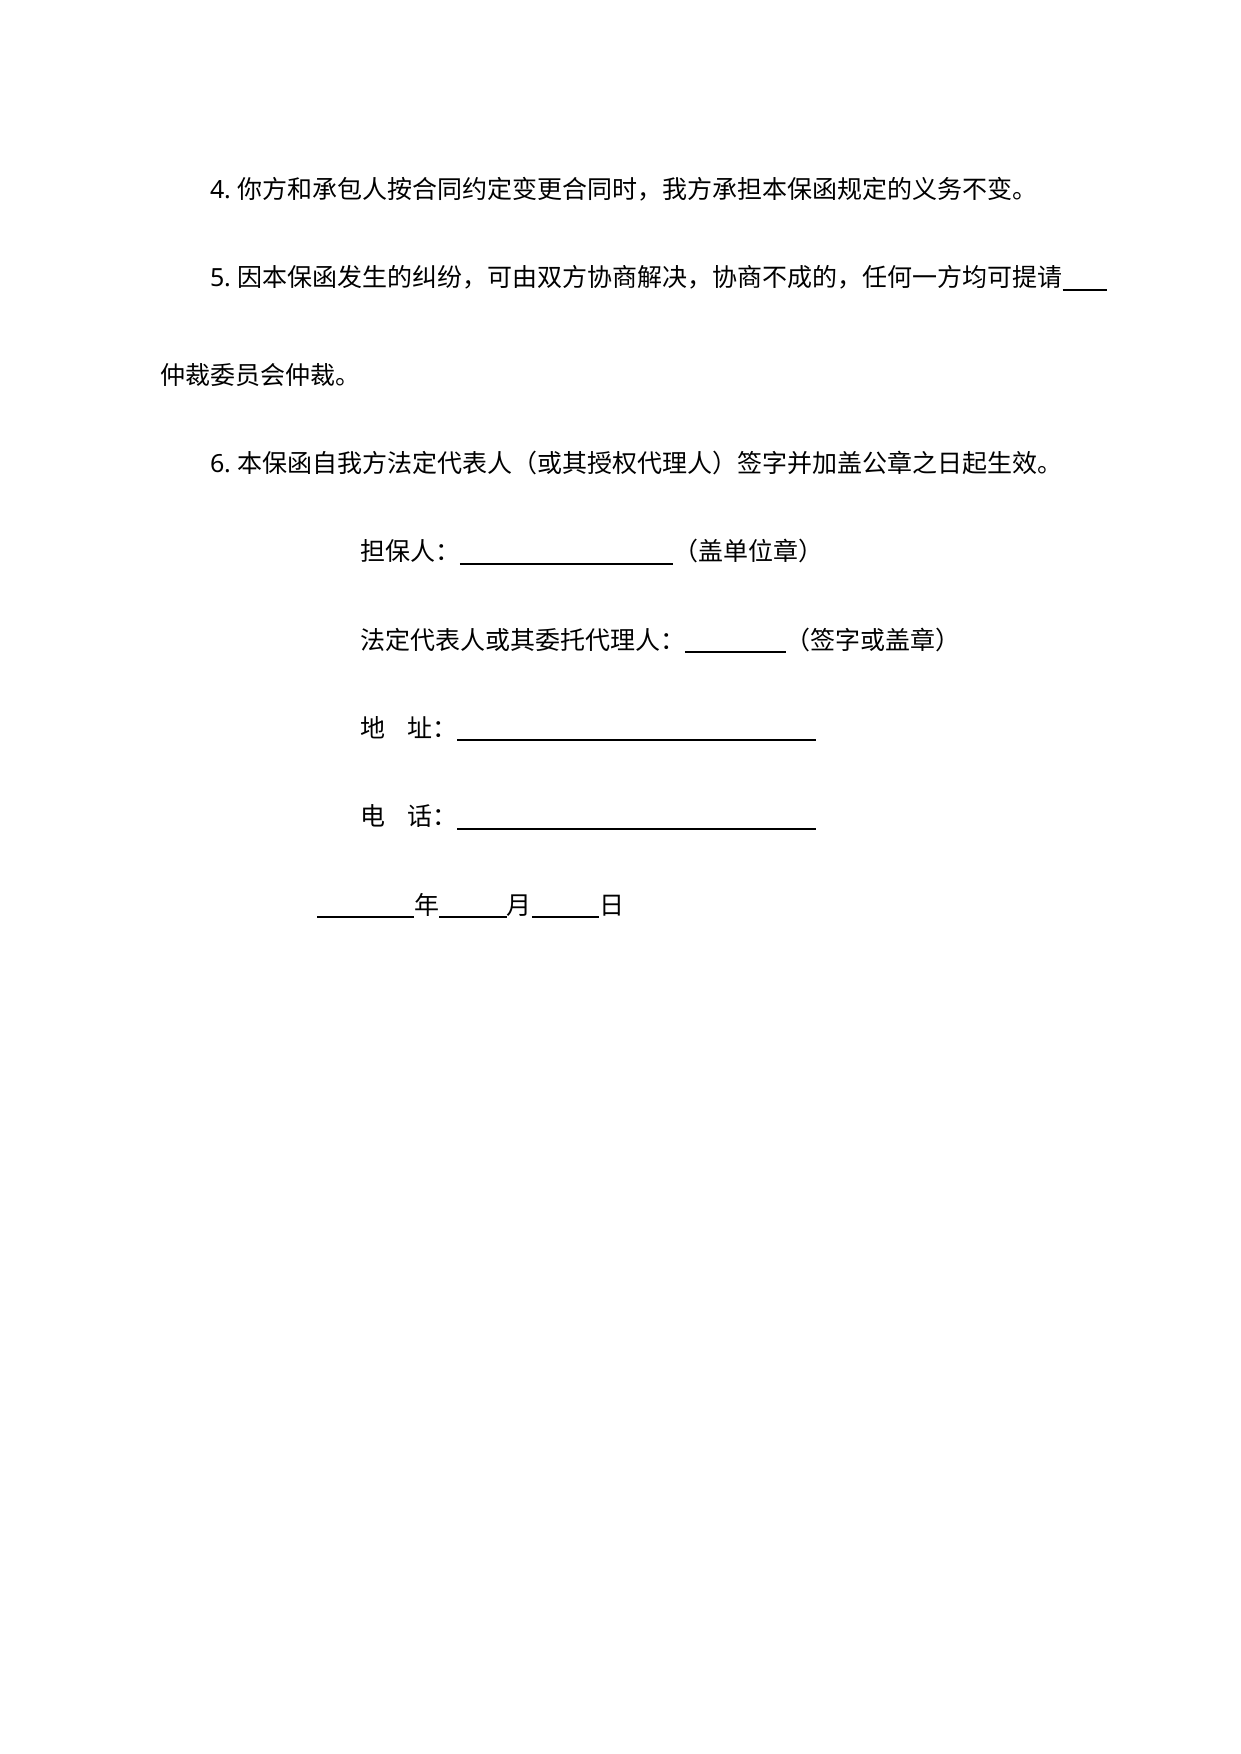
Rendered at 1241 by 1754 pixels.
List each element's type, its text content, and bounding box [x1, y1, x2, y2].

text 地 址： [160, 694, 1110, 759]
text 5. 因本保函发生的纠纷，可由双方协商解决，协商不成的，任何一方均可提请 仲裁委员会仲裁。 [160, 243, 1110, 406]
text 担保人： （盖单位章） [160, 517, 1110, 582]
text 年 月 日 [160, 871, 1110, 936]
text 法定代表人或其委托代理人： （签字或盖章） [160, 606, 1110, 671]
text 4. 你方和承包人按合同约定变更合同时，我方承担本保函规定的义务不变。 [160, 155, 1110, 220]
text 6. 本保函自我方法定代表人（或其授权代理人）签字并加盖公章之日起生效。 [160, 429, 1110, 494]
text 电 话： [160, 782, 1110, 847]
